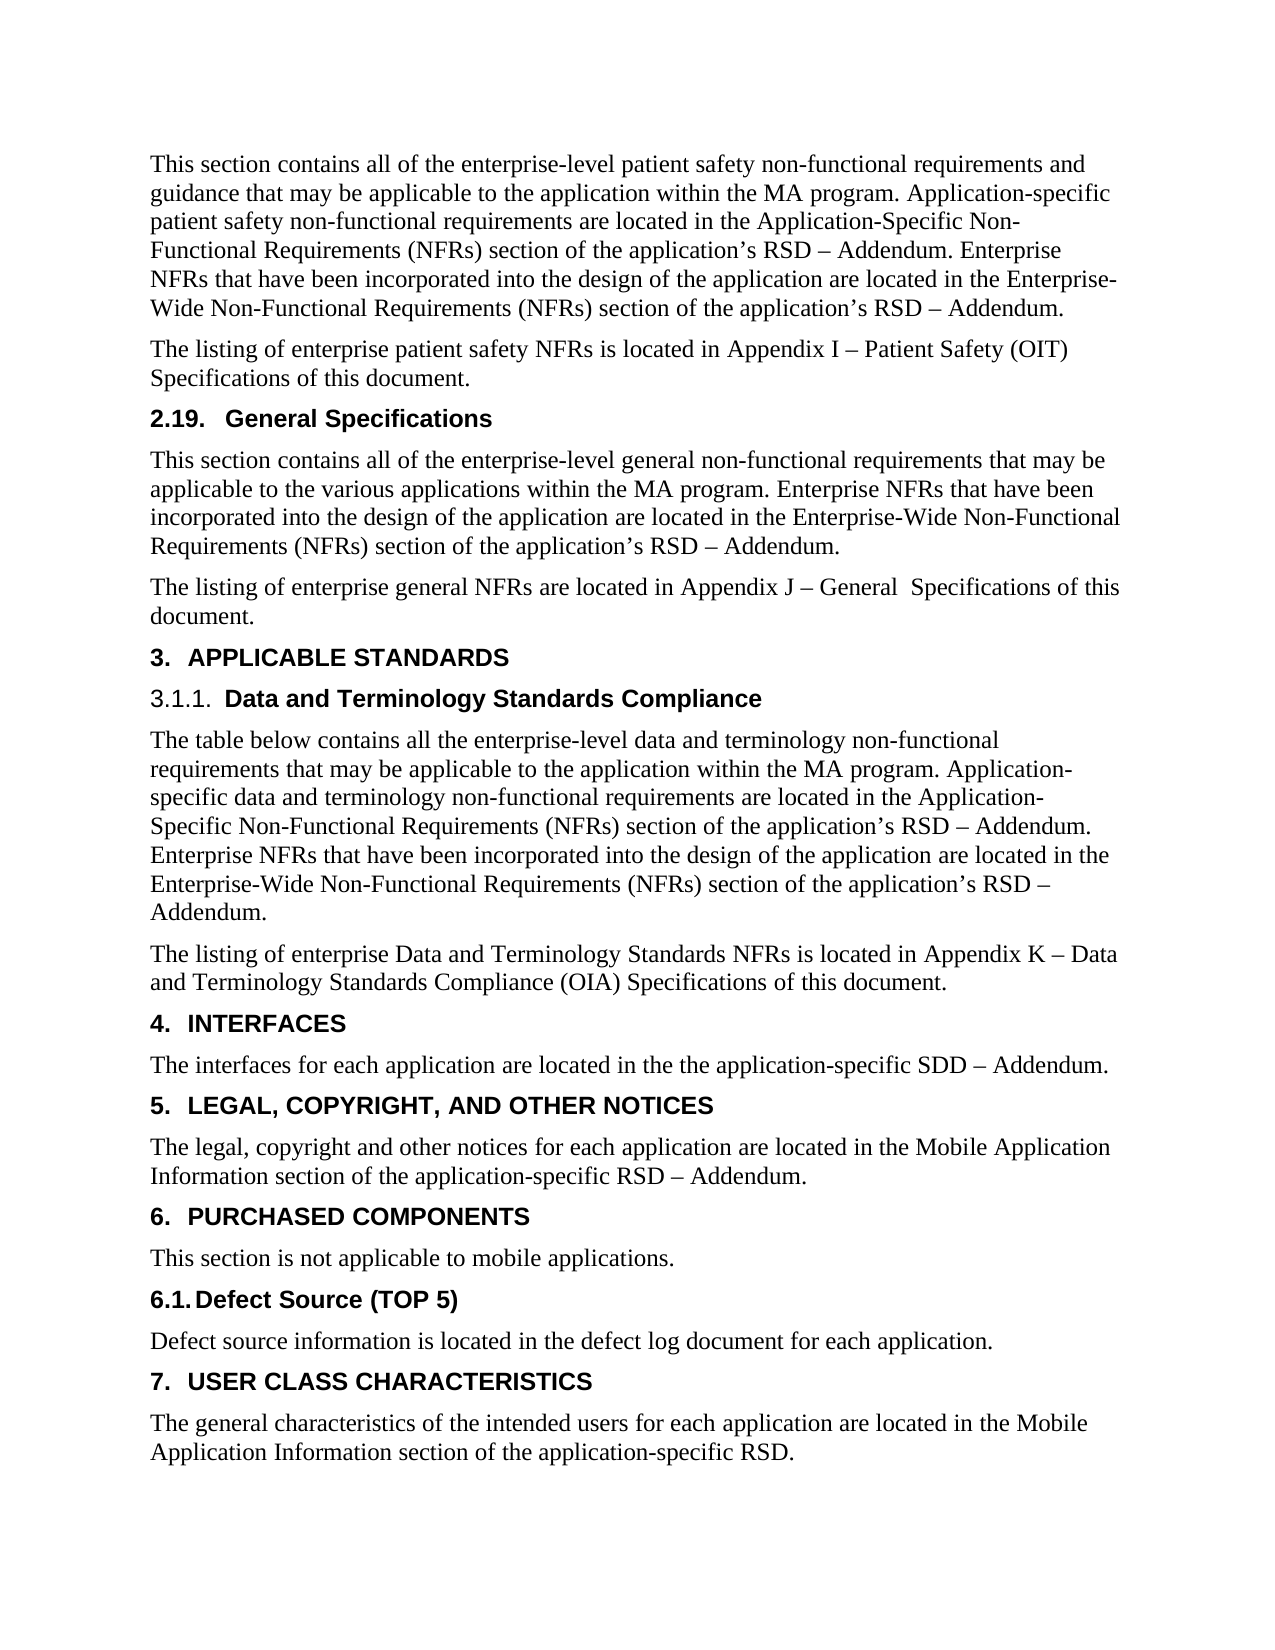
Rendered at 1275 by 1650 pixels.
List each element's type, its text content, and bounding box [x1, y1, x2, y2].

subtitle INTERFACES [150, 1009, 1137, 1037]
text This section contains all of the enterprise-level general non-functional requirements that may be applicable to the various applications within the MA program. Enterprise NFRs that have been incorporated into the design of the application are located in the Enterprise-Wide Non-Functional Requirements (NFRs) section of the application’s RSD – Addendum. [150, 445, 1125, 560]
text The table below contains all the enterprise-level data and terminology non-functional requirements that may be applicable to the application within the MA program. Application- specific data and terminology non-functional requirements are located in the Application- Specific Non-Functional Requirements (NFRs) section of the application’s RSD – Addendum. Enterprise NFRs that have been incorporated into the design of the application are located in the Enterprise-Wide Non-Functional Requirements (NFRs) section of the application’s RSD – Addendum. [150, 725, 1113, 926]
text The general characteristics of the intended users for each application are located in the Mobile Application Information section of the application-specific RSD. [150, 1408, 1104, 1466]
text The listing of enterprise patient safety NFRs is located in Appendix I – Patient Safety (OIT) Specifications of this document. [150, 334, 1104, 391]
subtitle Defect Source (TOP 5) [150, 1285, 1137, 1313]
text The listing of enterprise general NFRs are located in Appendix J – General Specifications of this document. [150, 572, 1125, 630]
subtitle LEGAL, COPYRIGHT, AND OTHER NOTICES [150, 1091, 1137, 1120]
subtitle APPLICABLE STANDARDS [150, 643, 1137, 671]
text The legal, copyright and other notices for each application are located in the Mobile Application Information section of the application-specific RSD – Addendum. [150, 1132, 1125, 1190]
subtitle PURCHASED COMPONENTS [150, 1202, 1137, 1231]
subtitle USER CLASS CHARACTERISTICS [150, 1367, 1137, 1396]
subtitle 3.1.1. Data and Terminology Standards Compliance [150, 684, 1137, 713]
text The interfaces for each application are located in the the application-specific SDD – Addendum. [150, 1050, 1137, 1078]
text This section contains all of the enterprise-level patient safety non-functional requirements and guidance that may be applicable to the application within the MA program. Application-specific patient safety non-functional requirements are located in the Application-Specific Non- Functional Requirements (NFRs) section of the application’s RSD – Addendum. Enterprise NFRs that have been incorporated into the design of the application are located in the Enterprise- Wide Non-Functional Requirements (NFRs) section of the application’s RSD – Addendum. [150, 149, 1118, 321]
text The listing of enterprise Data and Terminology Standards NFRs is located in Appendix K – Data and Terminology Standards Compliance (OIA) Specifications of this document. [150, 939, 1125, 996]
text Defect source information is located in the defect log document for each application. [150, 1326, 1137, 1354]
subtitle General Specifications [150, 404, 1137, 433]
text This section is not applicable to mobile applications. [150, 1243, 1137, 1272]
